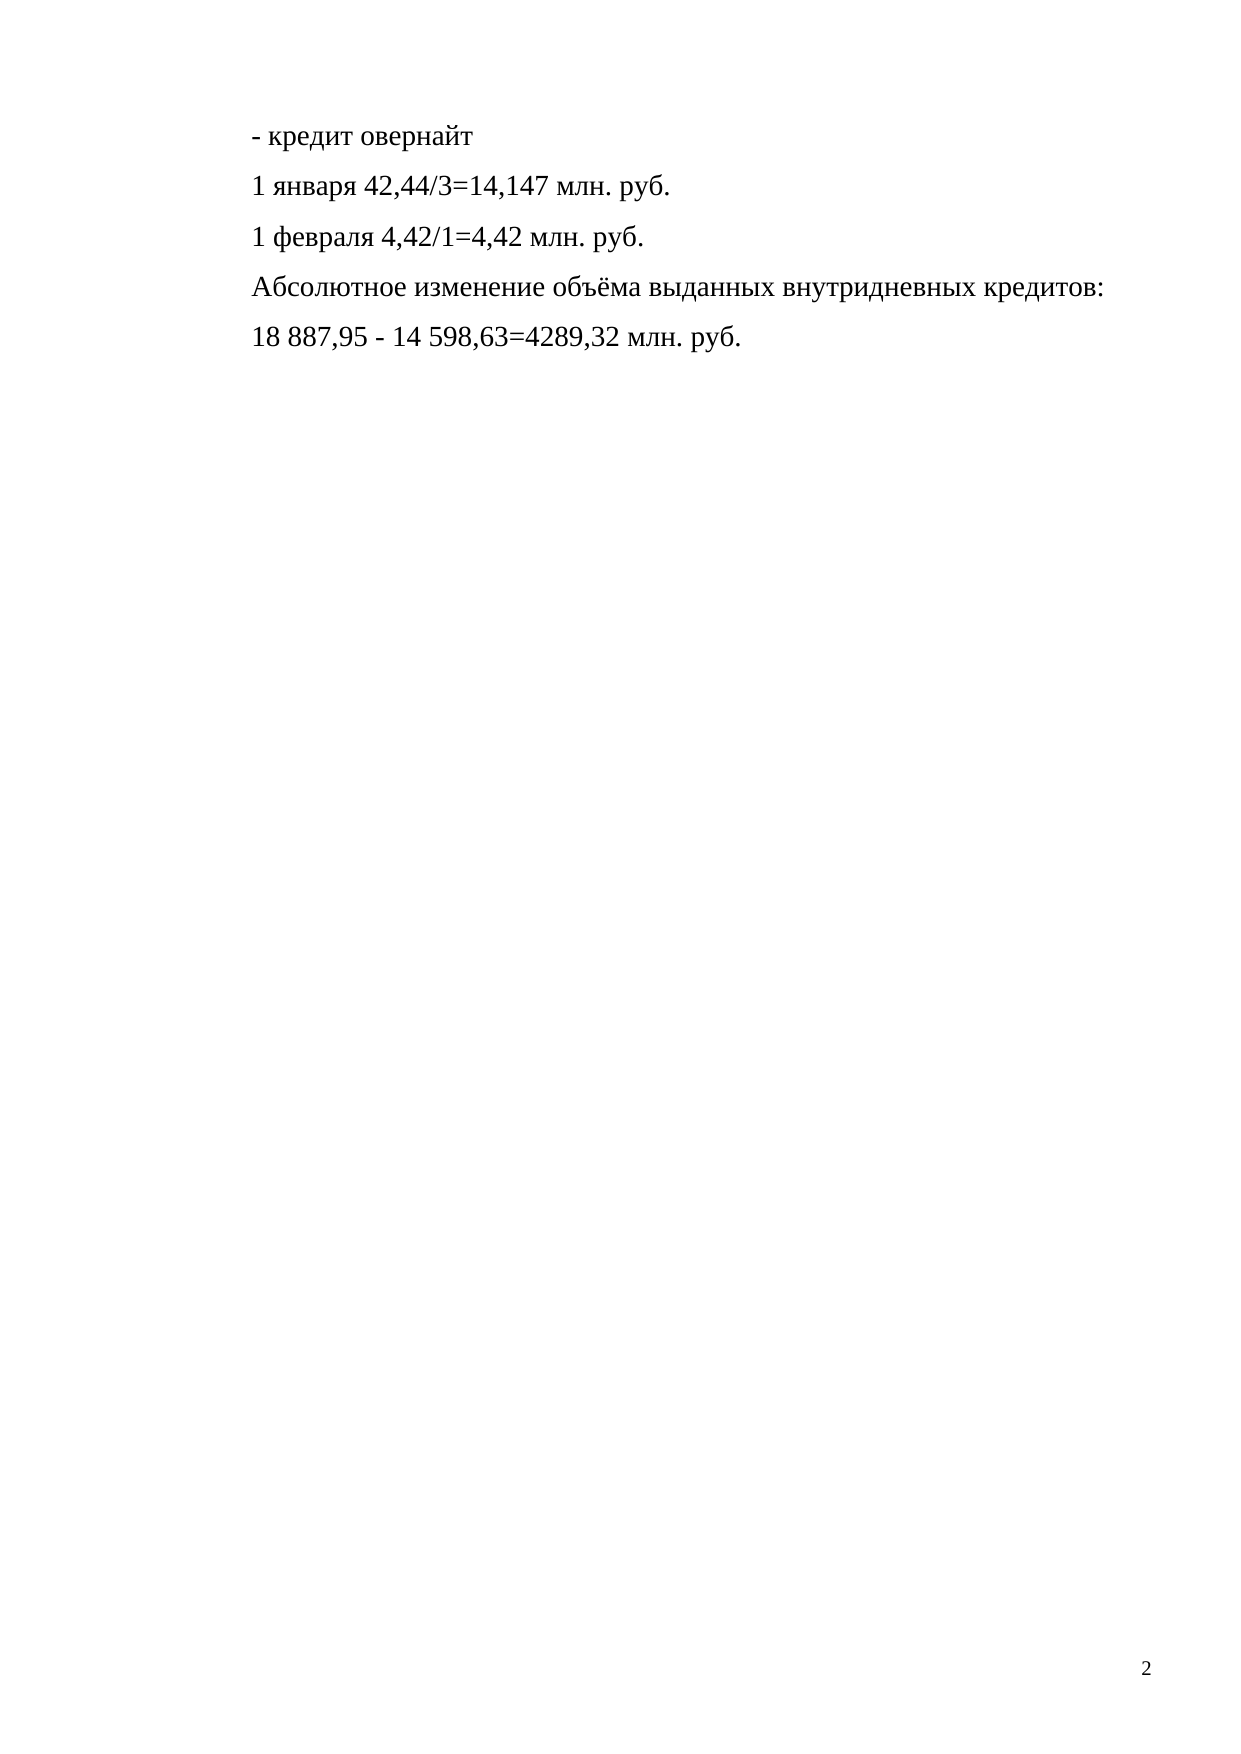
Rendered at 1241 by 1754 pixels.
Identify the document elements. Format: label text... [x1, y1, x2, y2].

text 1 февраля 4,42/1=4,42 млн. руб. [177, 219, 1152, 252]
text 18 887,95 - 14 598,63=4289,32 млн. руб. [177, 319, 1152, 353]
text - кредит овернайт [177, 118, 1152, 152]
text Абсолютное изменение объёма выданных внутридневных кредитов: [177, 269, 1152, 303]
text 1 января 42,44/3=14,147 млн. руб. [177, 168, 1152, 202]
